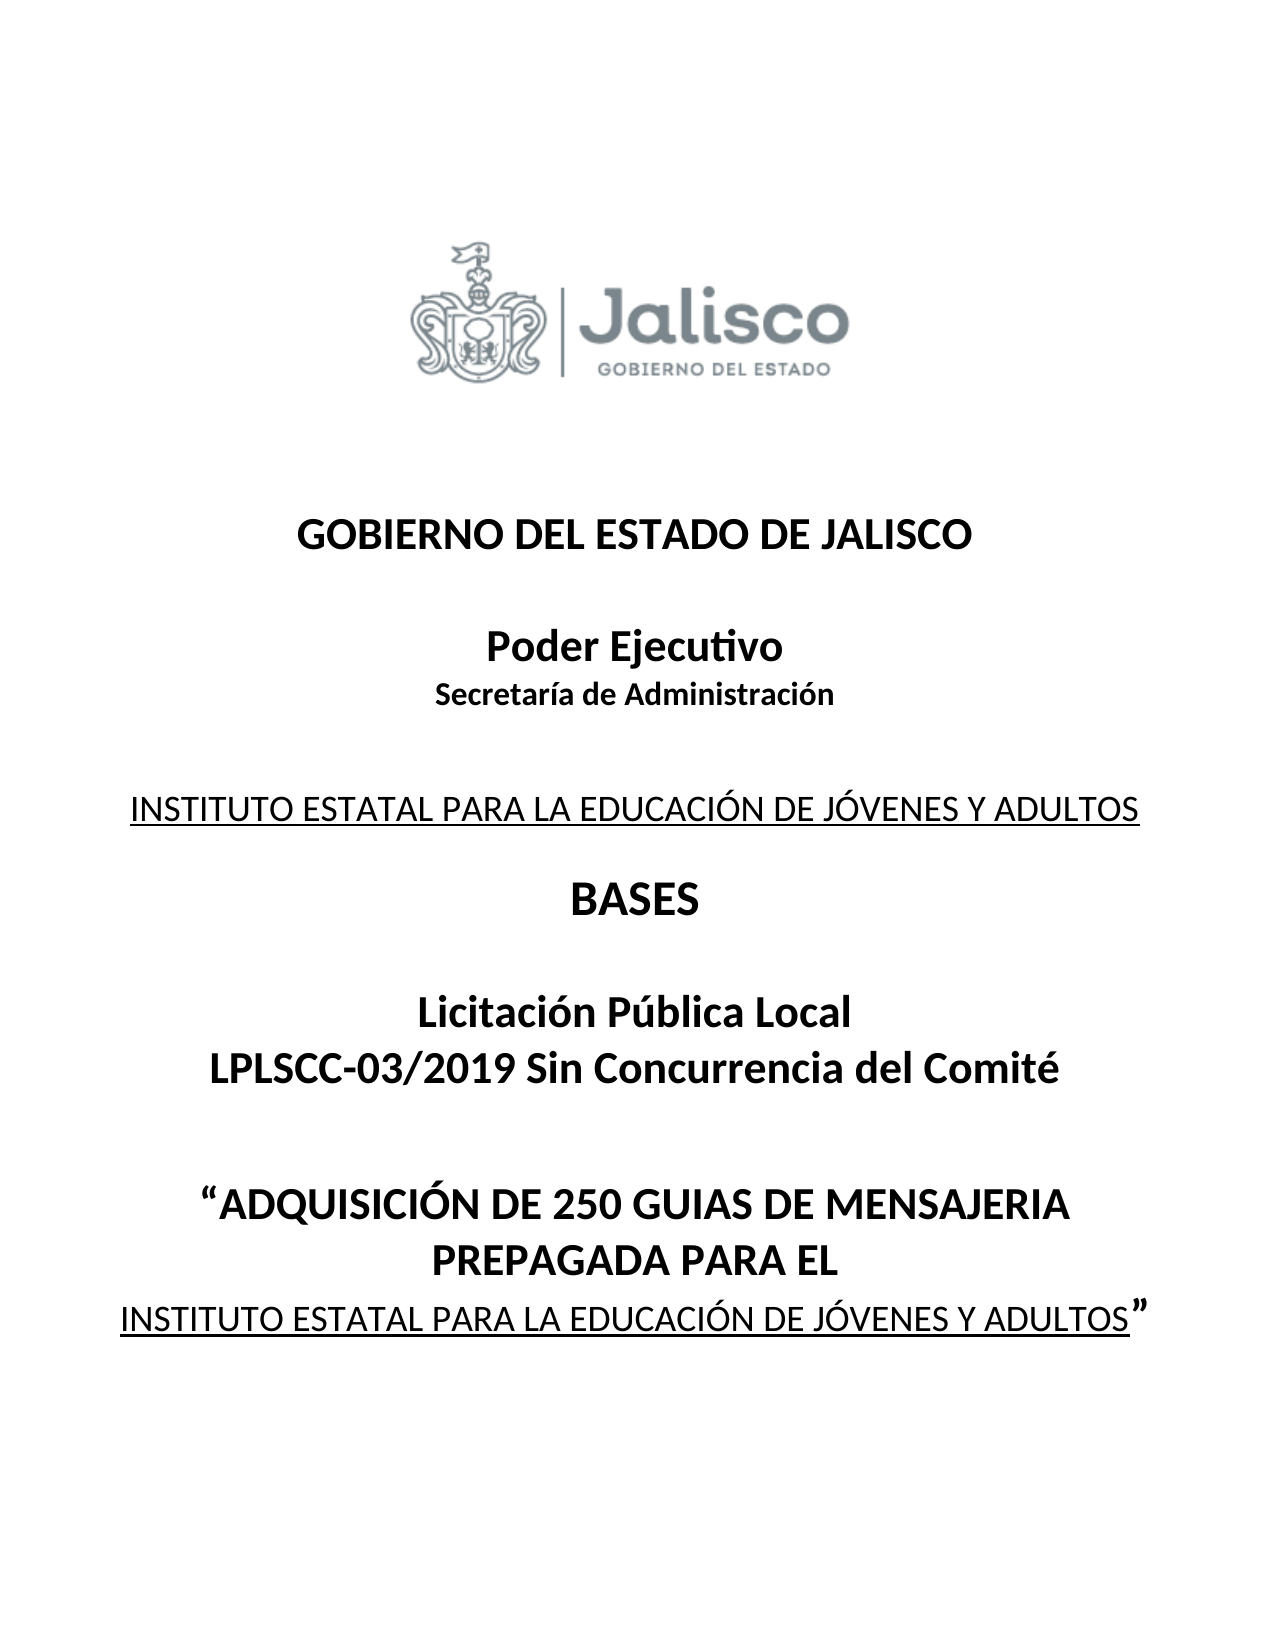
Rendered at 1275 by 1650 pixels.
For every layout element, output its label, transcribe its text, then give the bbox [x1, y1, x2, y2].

picture [392, 216, 878, 429]
text Licitación Pública Local [103, 983, 1166, 1039]
title GOBIERNO DEL ESTADO DE JALISCO [103, 505, 1166, 561]
subtitle Secretaría de Administración [103, 673, 1166, 714]
text INSTITUTO ESTATAL PARA LA EDUCACIÓN DE JÓVENES Y ADULTOS [103, 785, 1166, 831]
title Poder Ejecutivo [103, 617, 1166, 673]
subtitle BASES [103, 866, 1166, 927]
text INSTITUTO ESTATAL PARA LA EDUCACIÓN DE JÓVENES Y ADULTOS” [103, 1287, 1166, 1343]
subtitle LPLSCC-03/2019 Sin Concurrencia del Comité [103, 1039, 1166, 1095]
text “ADQUISICIÓN DE 250 GUIAS DE MENSAJERIA PREPAGADA PARA EL [103, 1175, 1166, 1287]
